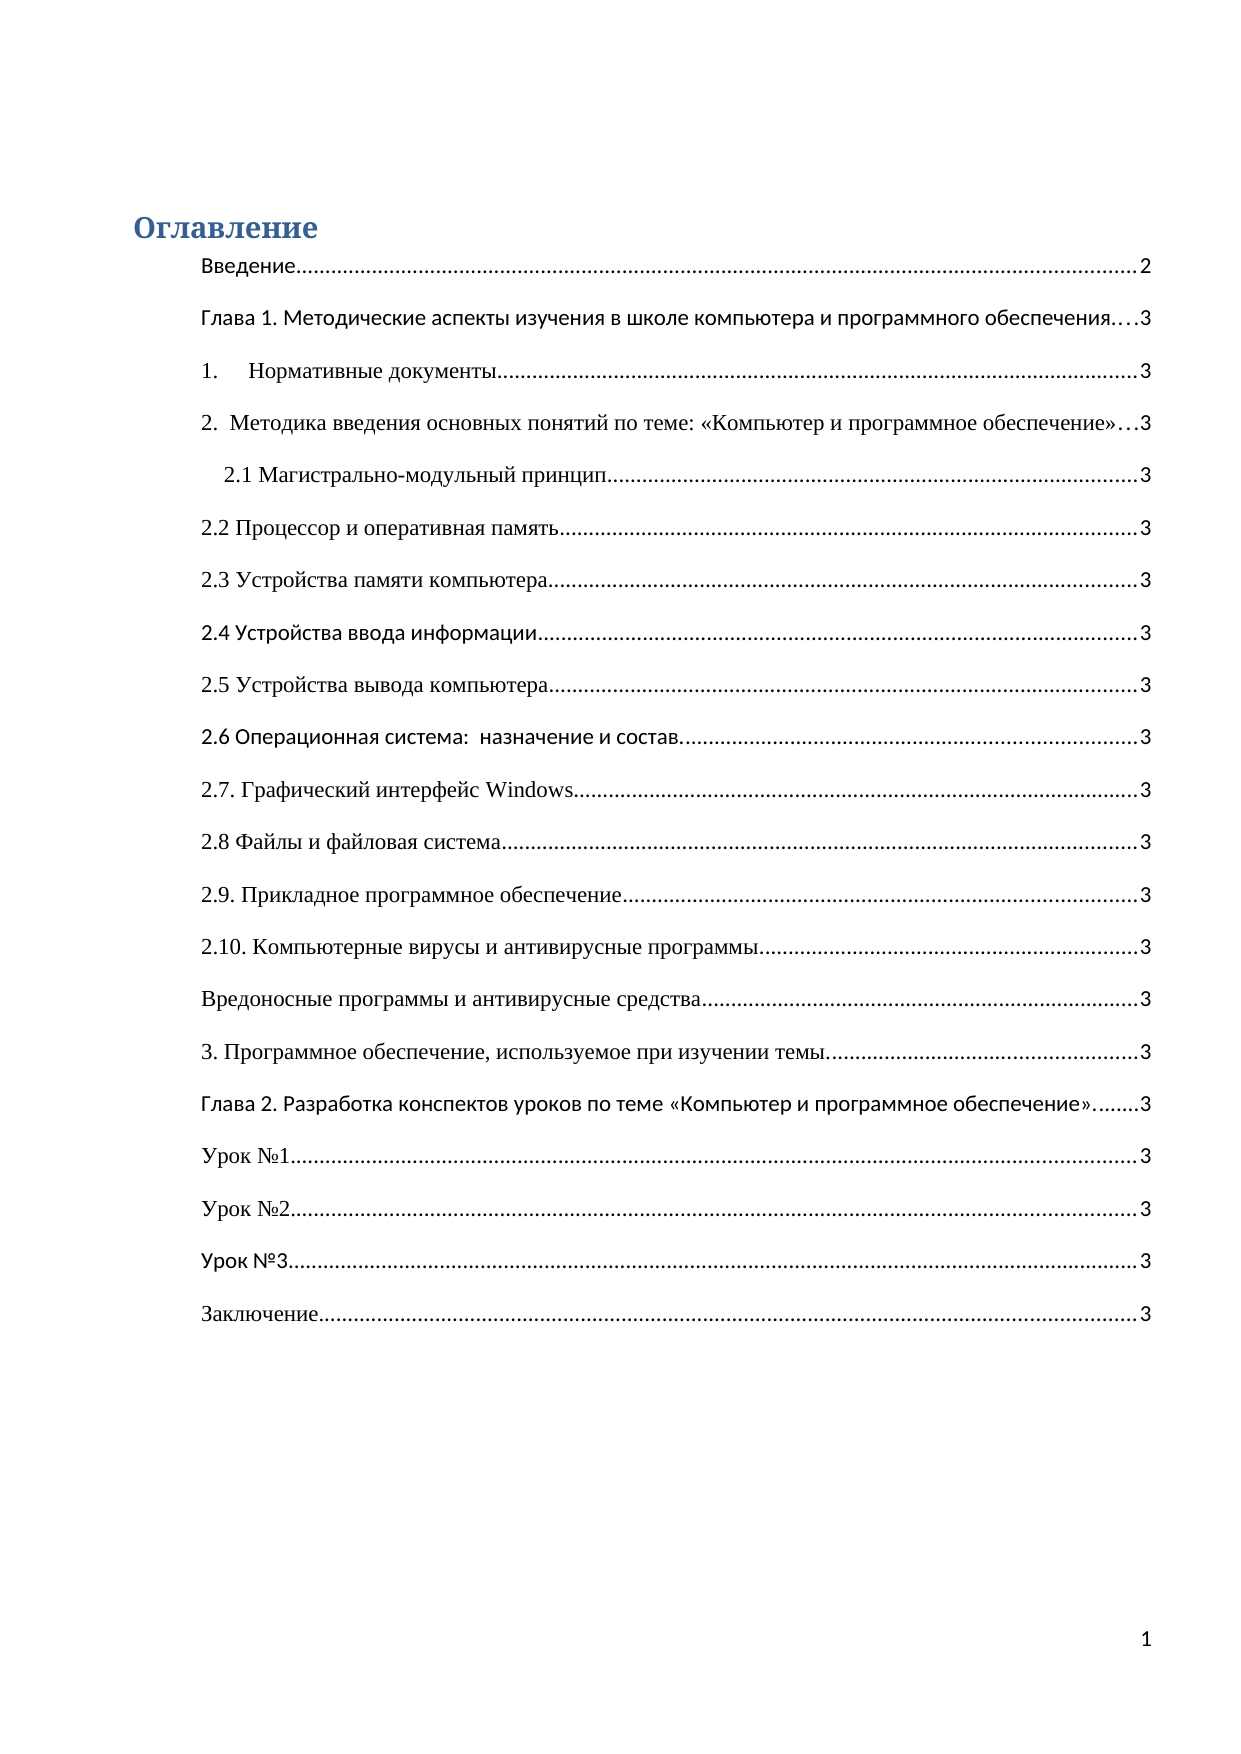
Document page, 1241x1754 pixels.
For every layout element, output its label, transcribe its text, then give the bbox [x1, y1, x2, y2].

text 2. Методика введения основных понятий по теме: «Компьютер и программное обеспечение» 3 [133, 408, 1152, 436]
text 2.7. Графический интерфейс Windows 3 [133, 775, 1152, 803]
text 2.4 Устройства ввода информации 3 [133, 618, 1152, 646]
text 2.1 Магистрально-модульный принцип 3 [156, 461, 1152, 488]
text Урок №2. 3 [133, 1194, 1152, 1222]
text 2.10. Компьютерные вирусы и антивирусные программы 3 [133, 932, 1152, 960]
text Урок №1. 3 [133, 1142, 1152, 1170]
text Введение 2 [133, 251, 1152, 279]
text 2.5 Устройства вывода компьютера 3 [133, 670, 1152, 698]
text 2.9. Прикладное программное обеспечение 3 [133, 880, 1152, 908]
text Глава 1. Методические аспекты изучения в школе компьютера и программного обеспечения. 3 [133, 303, 1152, 331]
text Урок №3. 3 [133, 1246, 1152, 1274]
text Заключение. 3 [133, 1299, 1152, 1327]
text 3. Программное обеспечение, используемое при изучении темы. 3 [133, 1037, 1152, 1065]
text 2.3 Устройства памяти компьютера 3 [133, 565, 1152, 593]
text Глава 2. Разработка конспектов уроков по теме «Компьютер и программное обеспечение». 3 [133, 1089, 1152, 1117]
text Оглавление [133, 212, 1152, 246]
text Вредоносные программы и антивирусные средства 3 [133, 984, 1152, 1012]
text 2.6 Операционная система: назначение и состав. 3 [133, 722, 1152, 751]
text 1. Нормативные документы 3 [133, 356, 1152, 384]
text 2.8 Файлы и файловая система 3 [133, 827, 1152, 855]
text 2.2 Процессор и оперативная память 3 [133, 513, 1152, 541]
